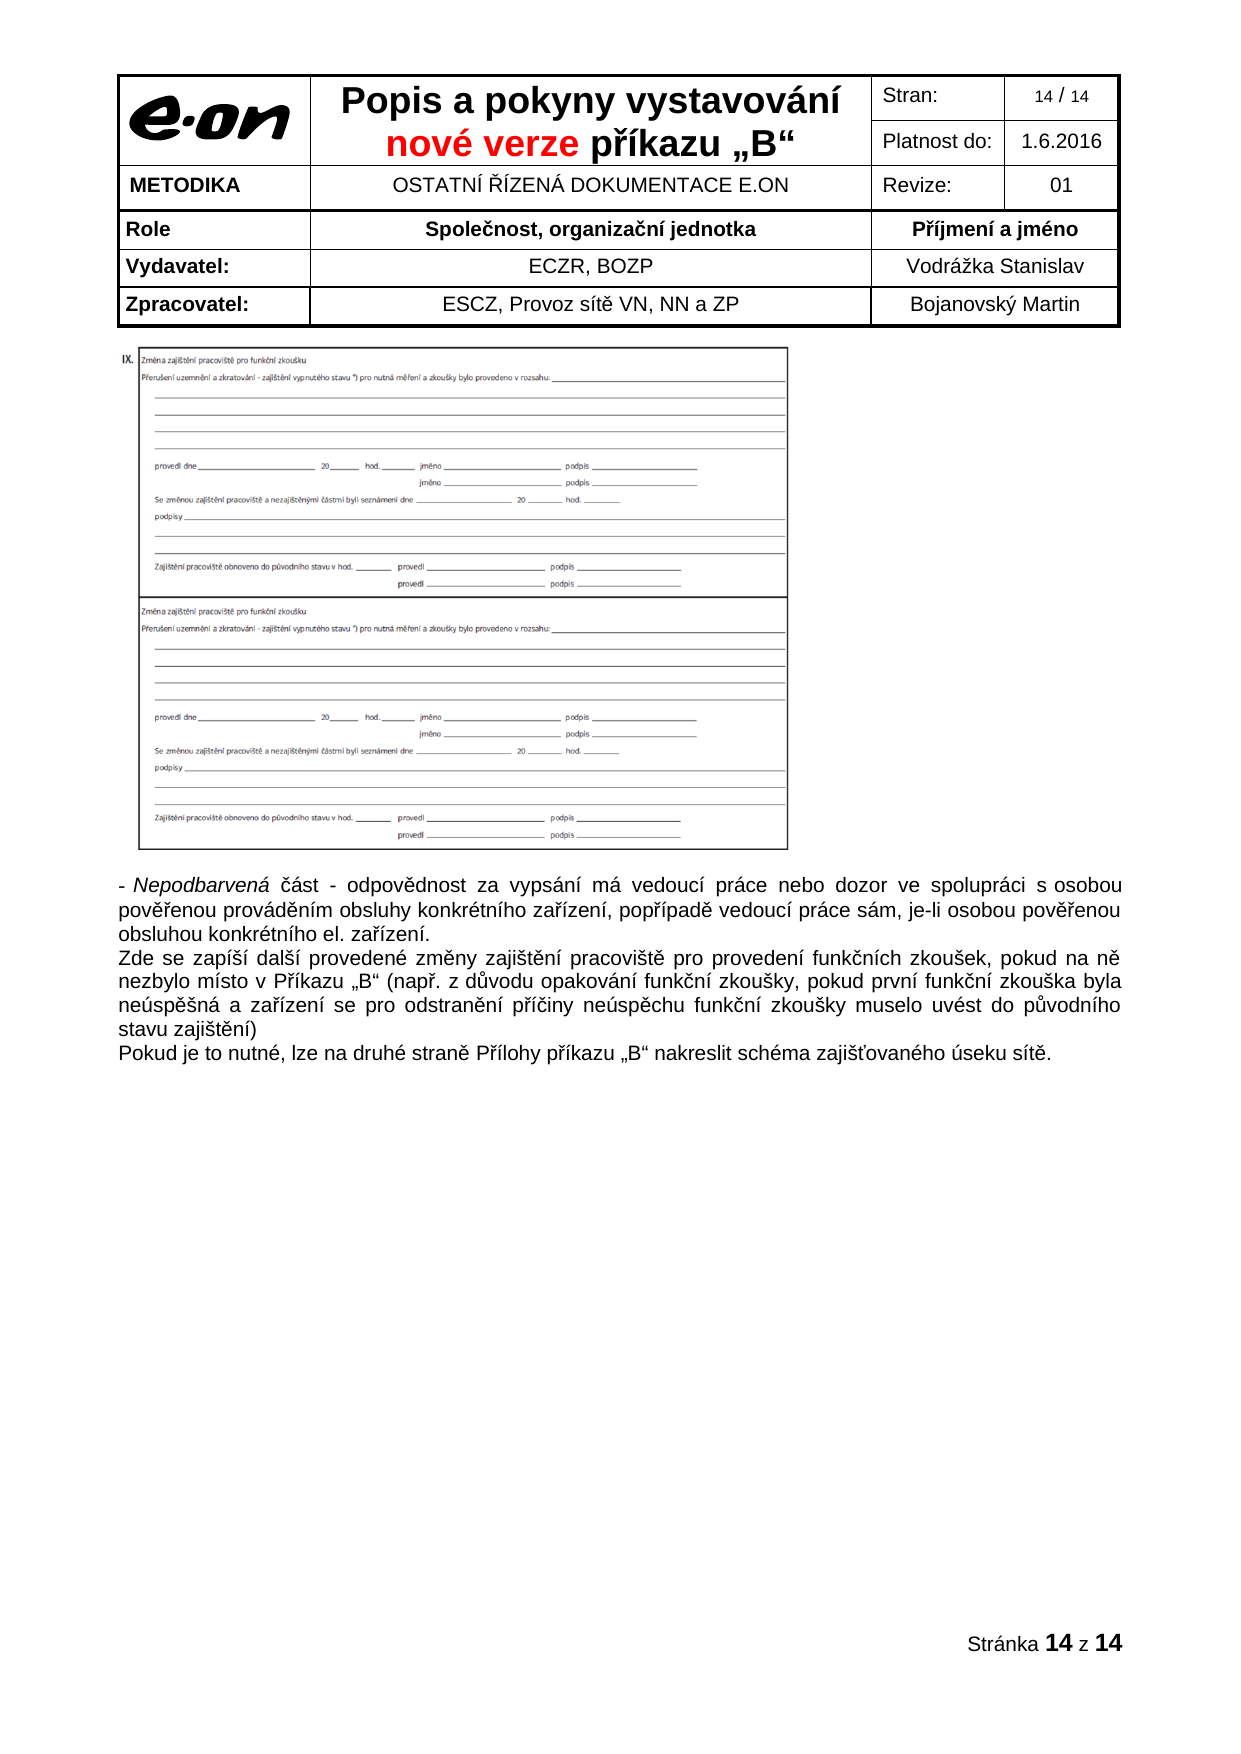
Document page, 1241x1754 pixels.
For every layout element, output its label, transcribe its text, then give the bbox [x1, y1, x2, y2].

list Nepodbarvená část - odpovědnost za vypsání má vedoucí práce nebo dozor ve spolupráci s osobou pověřenou prováděním obsluhy konkrétního zařízení, popřípadě vedoucí práce sám, je-li osobou pověřenou obsluhou konkrétního el. zařízení. [118, 873, 1122, 945]
text Zde se zapíší další provedené změny zajištění pracoviště pro provedení funkčních zkoušek, pokud na ně nezbylo místo v Příkazu „B“ (např. z důvodu opakování funkční zkoušky, pokud první funkční zkouška byla neúspěšná a zařízení se pro odstranění příčiny neúspěchu funkční zkoušky muselo uvést do původního stavu zajištění) [118, 945, 1122, 1041]
picture [118, 346, 789, 850]
text Pokud je to nutné, lze na druhé straně Přílohy příkazu „B“ nakreslit schéma zajišťovaného úseku sítě. [118, 1041, 1122, 1065]
